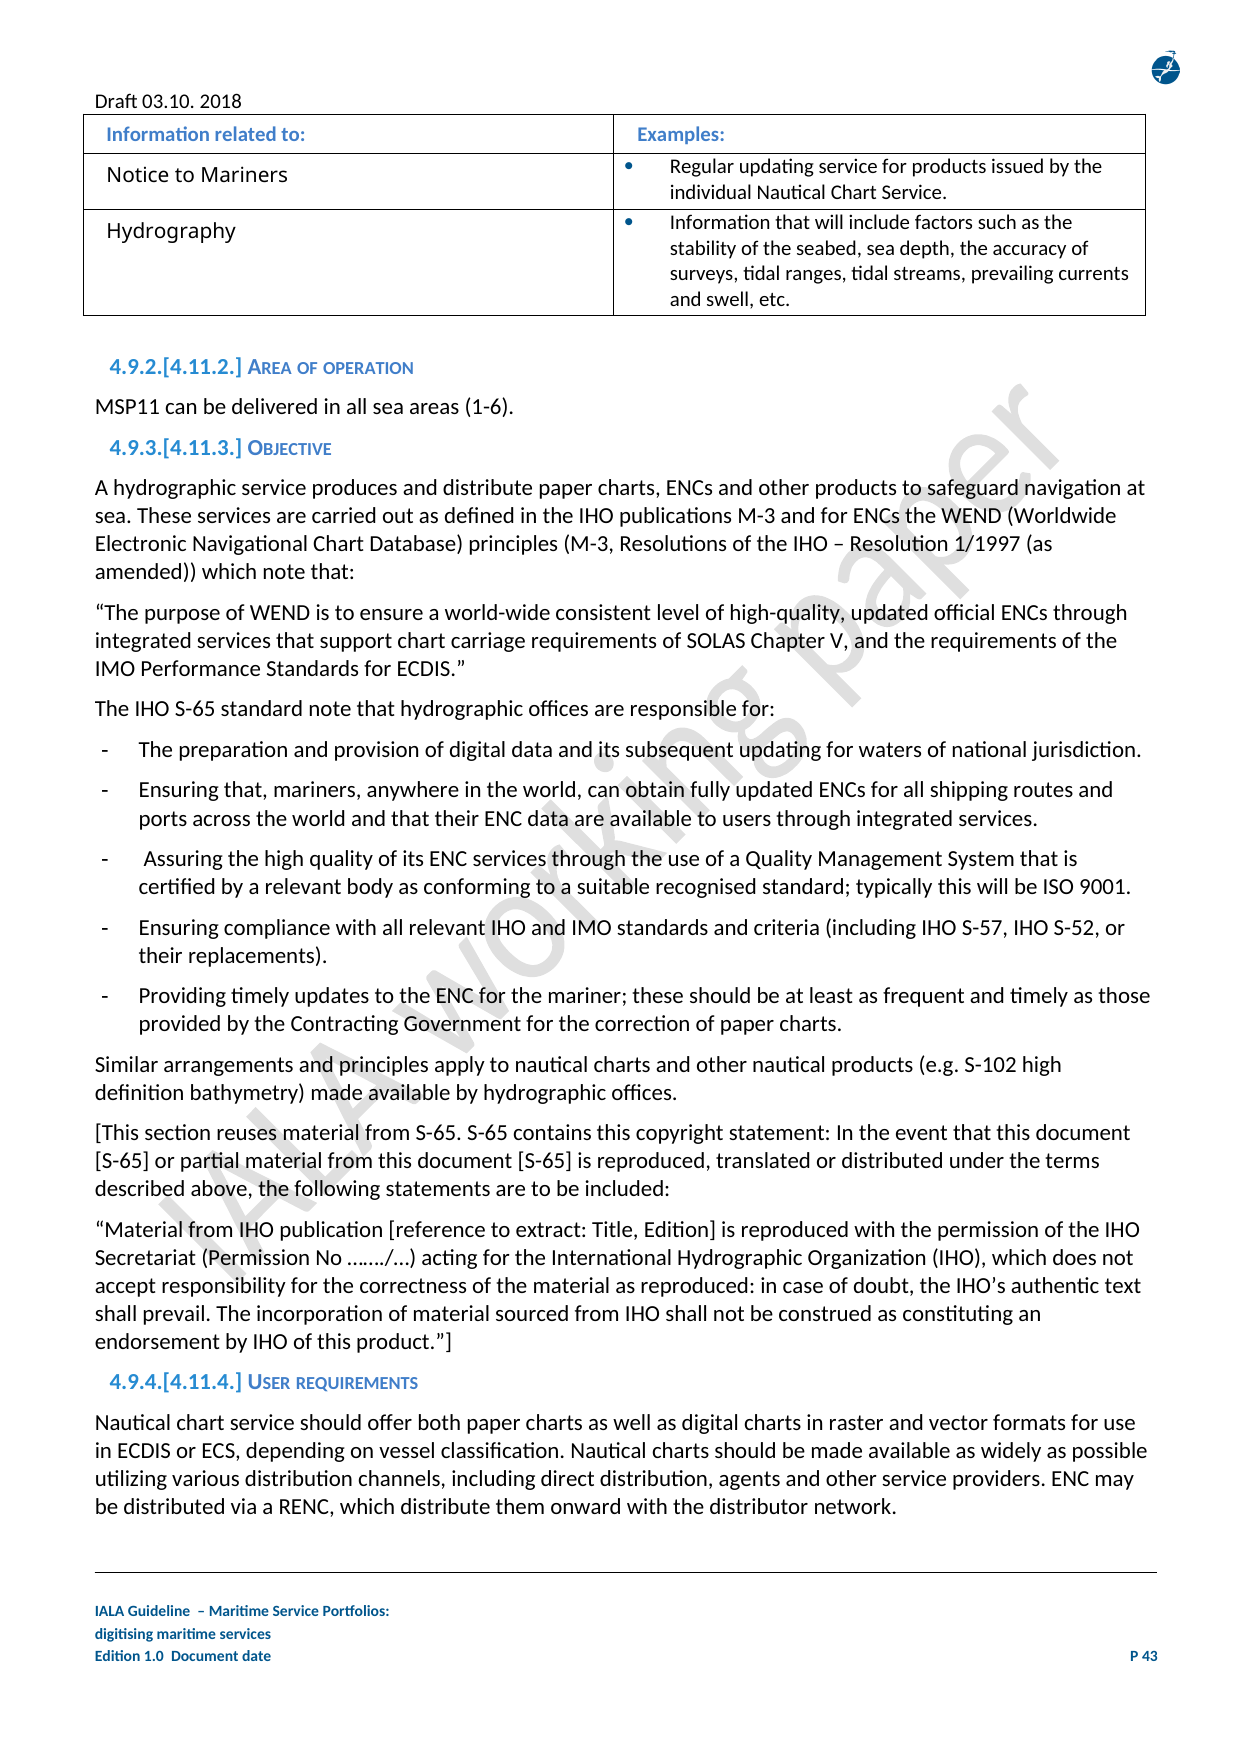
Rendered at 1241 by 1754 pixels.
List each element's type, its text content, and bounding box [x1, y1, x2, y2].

text Nautical chart service should offer both paper charts as well as digital charts in raster and vector formats for use in ECDIS or ECS, depending on vessel classification. Nautical charts should be made available as widely as possible utilizing various distribution channels, including direct distribution, agents and other service providers. ENC may be distributed via a RENC, which distribute them onward with the distributor network. [94, 1408, 1157, 1520]
list The preparation and provision of digital data and its subsequent updating for waters of national jurisdiction. [101, 735, 1157, 763]
subtitle Objective [109, 433, 1157, 461]
table_header Information related to: [84, 115, 613, 152]
text The IHO S-65 standard note that hydrographic offices are responsible for: [94, 694, 1157, 723]
text MSP11 can be delivered in all sea areas (1-6). [94, 392, 1157, 420]
text “The purpose of WEND is to ensure a world-wide consistent level of high-quality, updated official ENCs through integrated services that support chart carriage requirements of SOLAS Chapter V, and the requirements of the IMO Performance Standards for ECDIS.” [94, 598, 1157, 682]
text Similar arrangements and principles apply to nautical charts and other nautical products (e.g. S-102 high definition bathymetry) made available by hydrographic offices. [94, 1050, 1157, 1106]
subtitle Area of operation [109, 352, 1157, 380]
table_cell Notice to Mariners [84, 154, 613, 208]
text “Material from IHO publication [reference to extract: Title, Edition] is reproduced with the permission of the IHO Secretariat (Permission No ……./…) acting for the International Hydrographic Organization (IHO), which does not accept responsibility for the correctness of the material as reproduced: in case of doubt, the IHO’s authentic text shall prevail. The incorporation of material sourced from IHO shall not be construed as constituting an endorsement by IHO of this product.”] [94, 1215, 1157, 1355]
text [This section reuses material from S-65. S-65 contains this copyright statement: In the event that this document [S-65] or partial material from this document [S-65] is reproduced, translated or distributed under the terms described above, the following statements are to be included: [94, 1118, 1157, 1202]
table_header Examples: [614, 115, 1145, 152]
list Providing timely updates to the ENC for the mariner; these should be at least as frequent and timely as those provided by the Contracting Government for the correction of paper charts. [101, 981, 1157, 1037]
picture [1120, 0, 1239, 119]
table_cell Regular updating service for products issued by the individual Nautical Chart Service. [614, 154, 1145, 208]
table_cell Information that will include factors such as the stability of the seabed, sea depth, the accuracy of surveys, tidal ranges, tidal streams, prevailing currents and swell, etc. [614, 210, 1145, 315]
list Assuring the high quality of its ENC services through the use of a Quality Management System that is certified by a relevant body as conforming to a suitable recognised standard; typically this will be ISO 9001. [101, 844, 1157, 900]
subtitle User requirements [109, 1367, 1157, 1396]
text A hydrographic service produces and distribute paper charts, ENCs and other products to safeguard navigation at sea. These services are carried out as defined in the IHO publications M-3 and for ENCs the WEND (Worldwide Electronic Navigational Chart Database) principles (M-3, Resolutions of the IHO – Resolution 1/1997 (as amended)) which note that: [94, 473, 1157, 586]
table_cell Hydrography [84, 210, 613, 315]
list Ensuring that, mariners, anywhere in the world, can obtain fully updated ENCs for all shipping routes and ports across the world and that their ENC data are available to users through integrated services. [101, 776, 1157, 832]
list Ensuring compliance with all relevant IHO and IMO standards and criteria (including IHO S-57, IHO S-52, or their replacements). [101, 913, 1157, 969]
